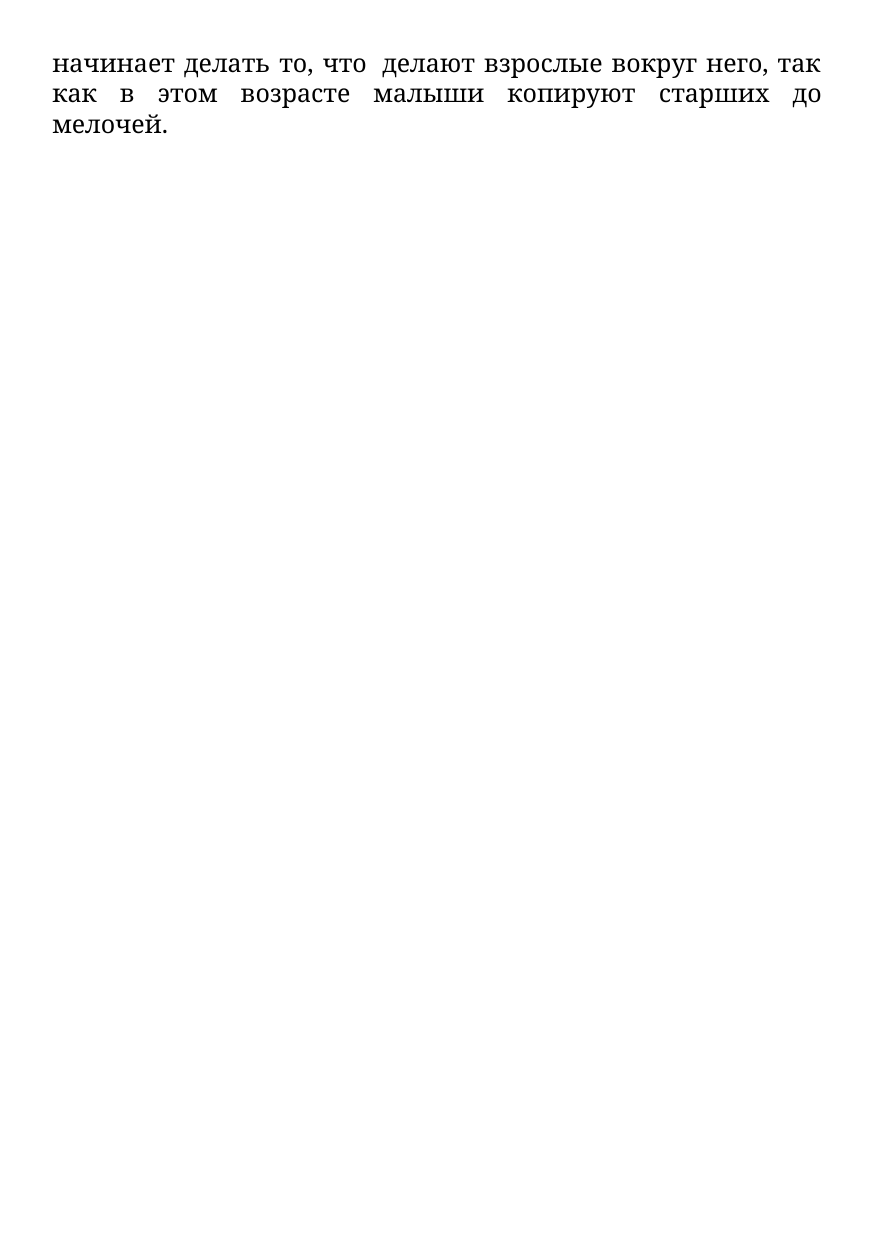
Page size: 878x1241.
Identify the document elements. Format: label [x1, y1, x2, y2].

text [52, 48, 821, 141]
